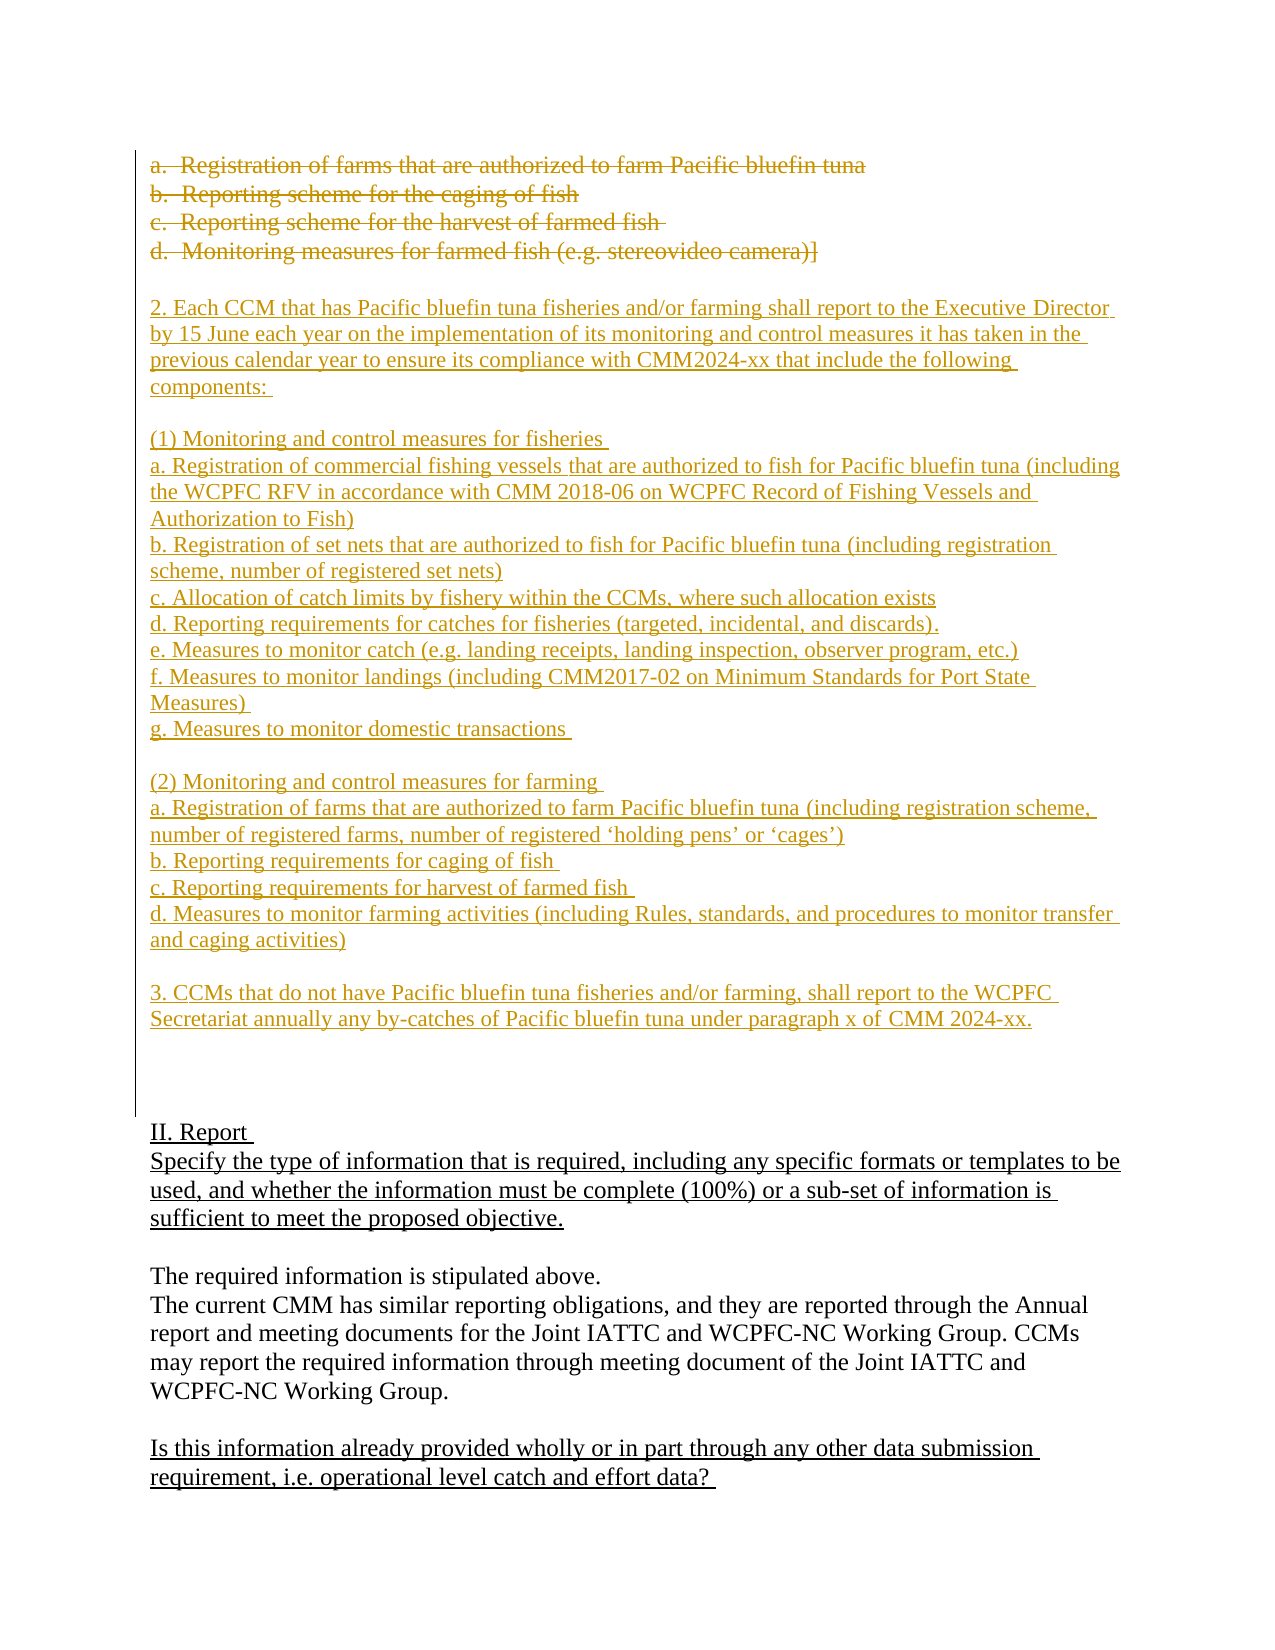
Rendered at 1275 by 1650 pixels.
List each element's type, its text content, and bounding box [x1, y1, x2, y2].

text Is this information already provided wholly or in part through any other data submission requirement, i.e. operational level catch and effort data? [150, 1433, 1125, 1491]
text The current CMM has similar reporting obligations, and they are reported through the Annual report and meeting documents for the Joint IATTC and WCPFC-NC Working Group. CCMs may report the required information through meeting document of the Joint IATTC and WCPFC-NC Working Group. [150, 1290, 1125, 1405]
text II. Report [150, 1117, 1125, 1146]
text The required information is stipulated above. [150, 1261, 1125, 1290]
text Specify the type of information that is required, including any specific formats or templates to be used, and whether the information must be complete (100%) or a sub-set of information is sufficient to meet the proposed objective. [150, 1146, 1125, 1232]
